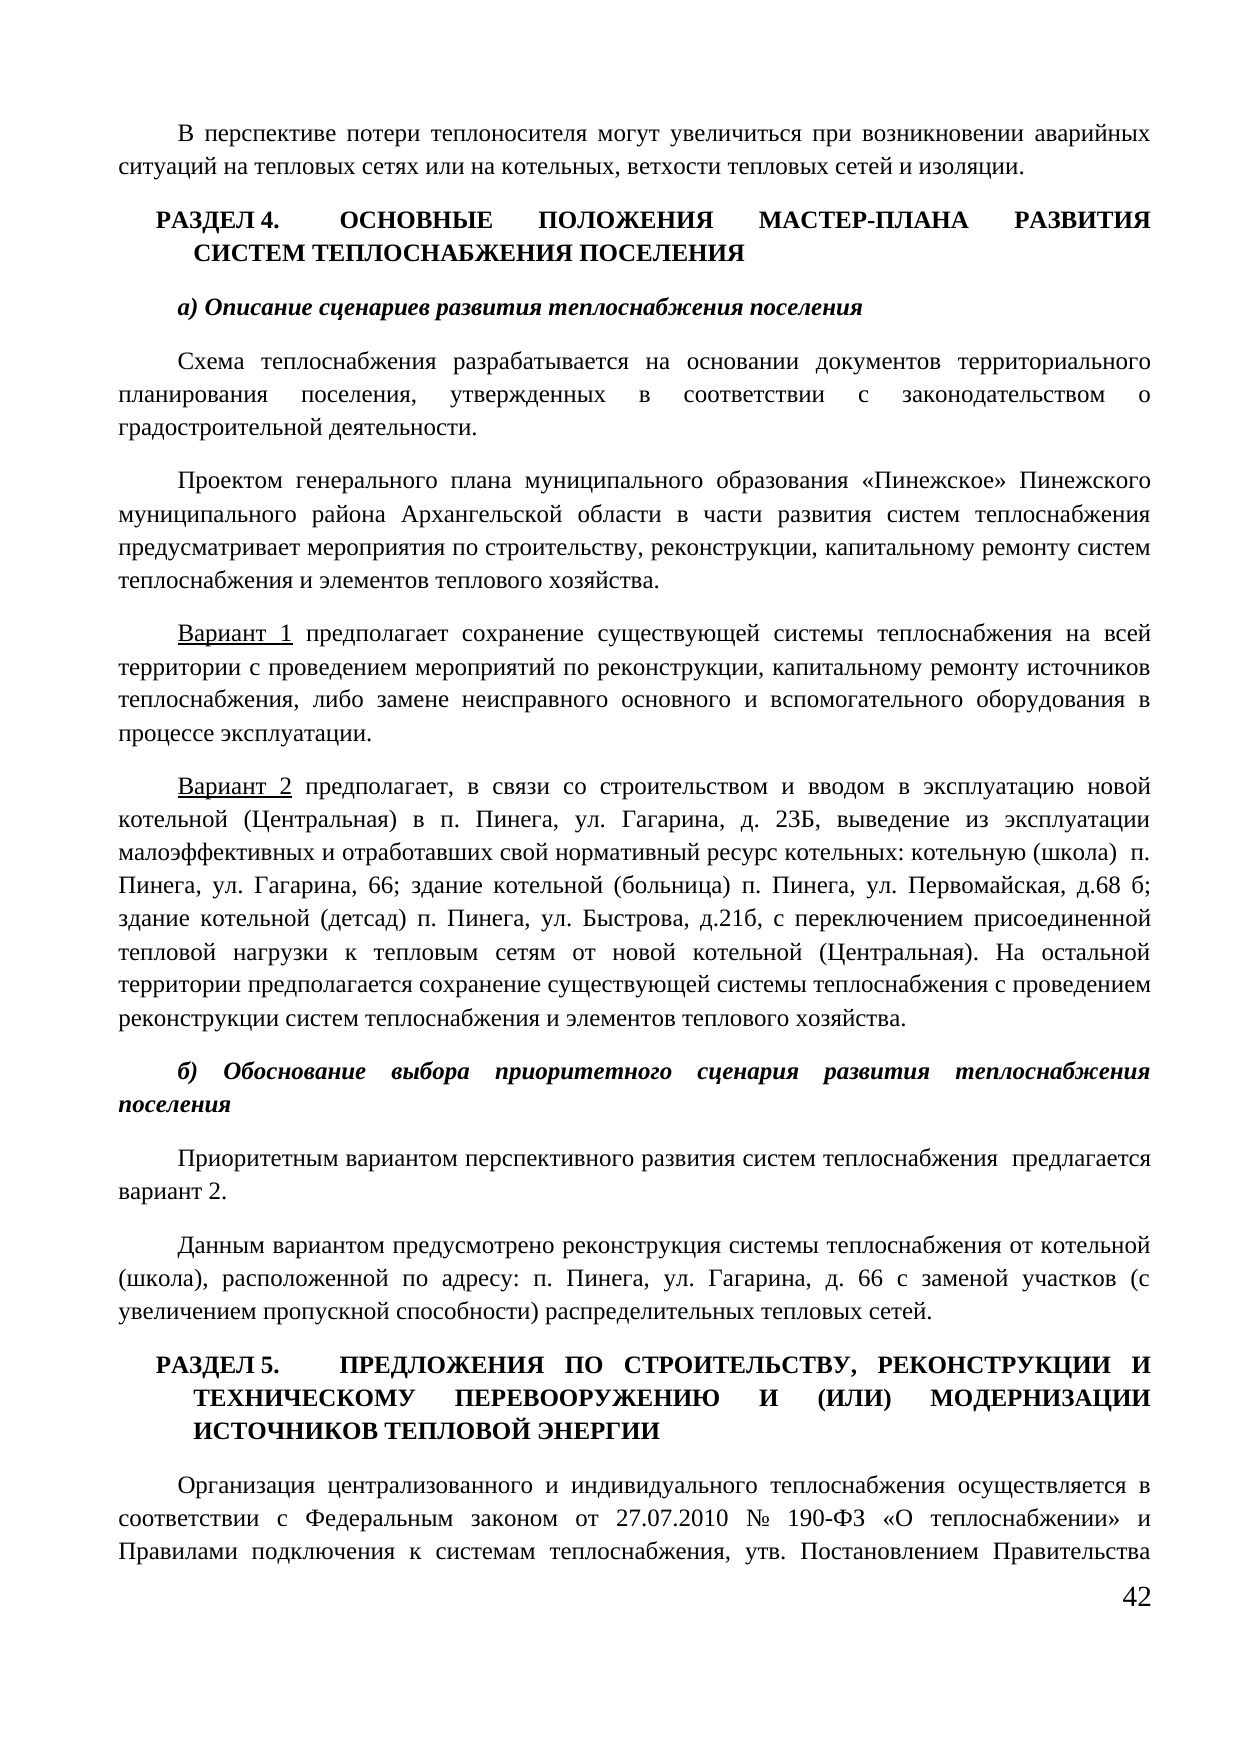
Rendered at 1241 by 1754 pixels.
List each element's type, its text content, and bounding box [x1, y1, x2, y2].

text а) Описание сценариев развития теплоснабжения поселения [118, 292, 1152, 321]
text Данным вариантом предусмотрено реконструкция системы теплоснабжения от котельной (школа), расположенной по адресу: п. Пинега, ул. Гагарина, д. 66 с заменой участков (с увеличением пропускной способности) распределительных тепловых сетей. [118, 1230, 1152, 1325]
text В перспективе потери теплоносителя могут увеличиться при возникновении аварийных ситуаций на тепловых сетях или на котельных, ветхости тепловых сетей и изоляции. [118, 118, 1152, 180]
subtitle Предложения по строительству, реконструкции и техническому перевооружению и (или) модернизации источников тепловой энергии [156, 1350, 1152, 1445]
text Вариант 1 предполагает сохранение существующей системы теплоснабжения на всей территории с проведением мероприятий по реконструкции, капитальному ремонту источников теплоснабжения, либо замене неисправного основного и вспомогательного оборудования в процессе эксплуатации. [118, 618, 1152, 746]
text Приоритетным вариантом перспективного развития систем теплоснабжения предлагается вариант 2. [118, 1143, 1152, 1205]
text б) Обоснование выбора приоритетного сценария развития теплоснабжения поселения [118, 1056, 1152, 1118]
subtitle Основные положения мастер-плана развития систем теплоснабжения поселения [156, 205, 1152, 267]
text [118, 1470, 1152, 1565]
text Вариант 2 предполагает, в связи со строительством и вводом в эксплуатацию новой котельной (Центральная) в п. Пинега, ул. Гагарина, д. 23Б, выведение из эксплуатации малоэффективных и отработавших свой нормативный ресурс котельных: котельную (школа) п. Пинега, ул. Гагарина, 66; здание котельной (больница) п. Пинега, ул. Первомайская, д.68 б; здание котельной (детсад) п. Пинега, ул. Быстрова, д.21б, с переключением присоединенной тепловой нагрузки к тепловым сетям от новой котельной (Центральная). На остальной территории предполагается сохранение существующей системы теплоснабжения с проведением реконструкции систем теплоснабжения и элементов теплового хозяйства. [118, 771, 1152, 1031]
text Проектом генерального плана муниципального образования «Пинежское» Пинежского муниципального района Архангельской области в части развития систем теплоснабжения предусматривает мероприятия по строительству, реконструкции, капитальному ремонту систем теплоснабжения и элементов теплового хозяйства. [118, 466, 1152, 593]
text Схема теплоснабжения разрабатывается на основании документов территориального планирования поселения, утвержденных в соответствии с законодательством о градостроительной деятельности. [118, 346, 1152, 441]
